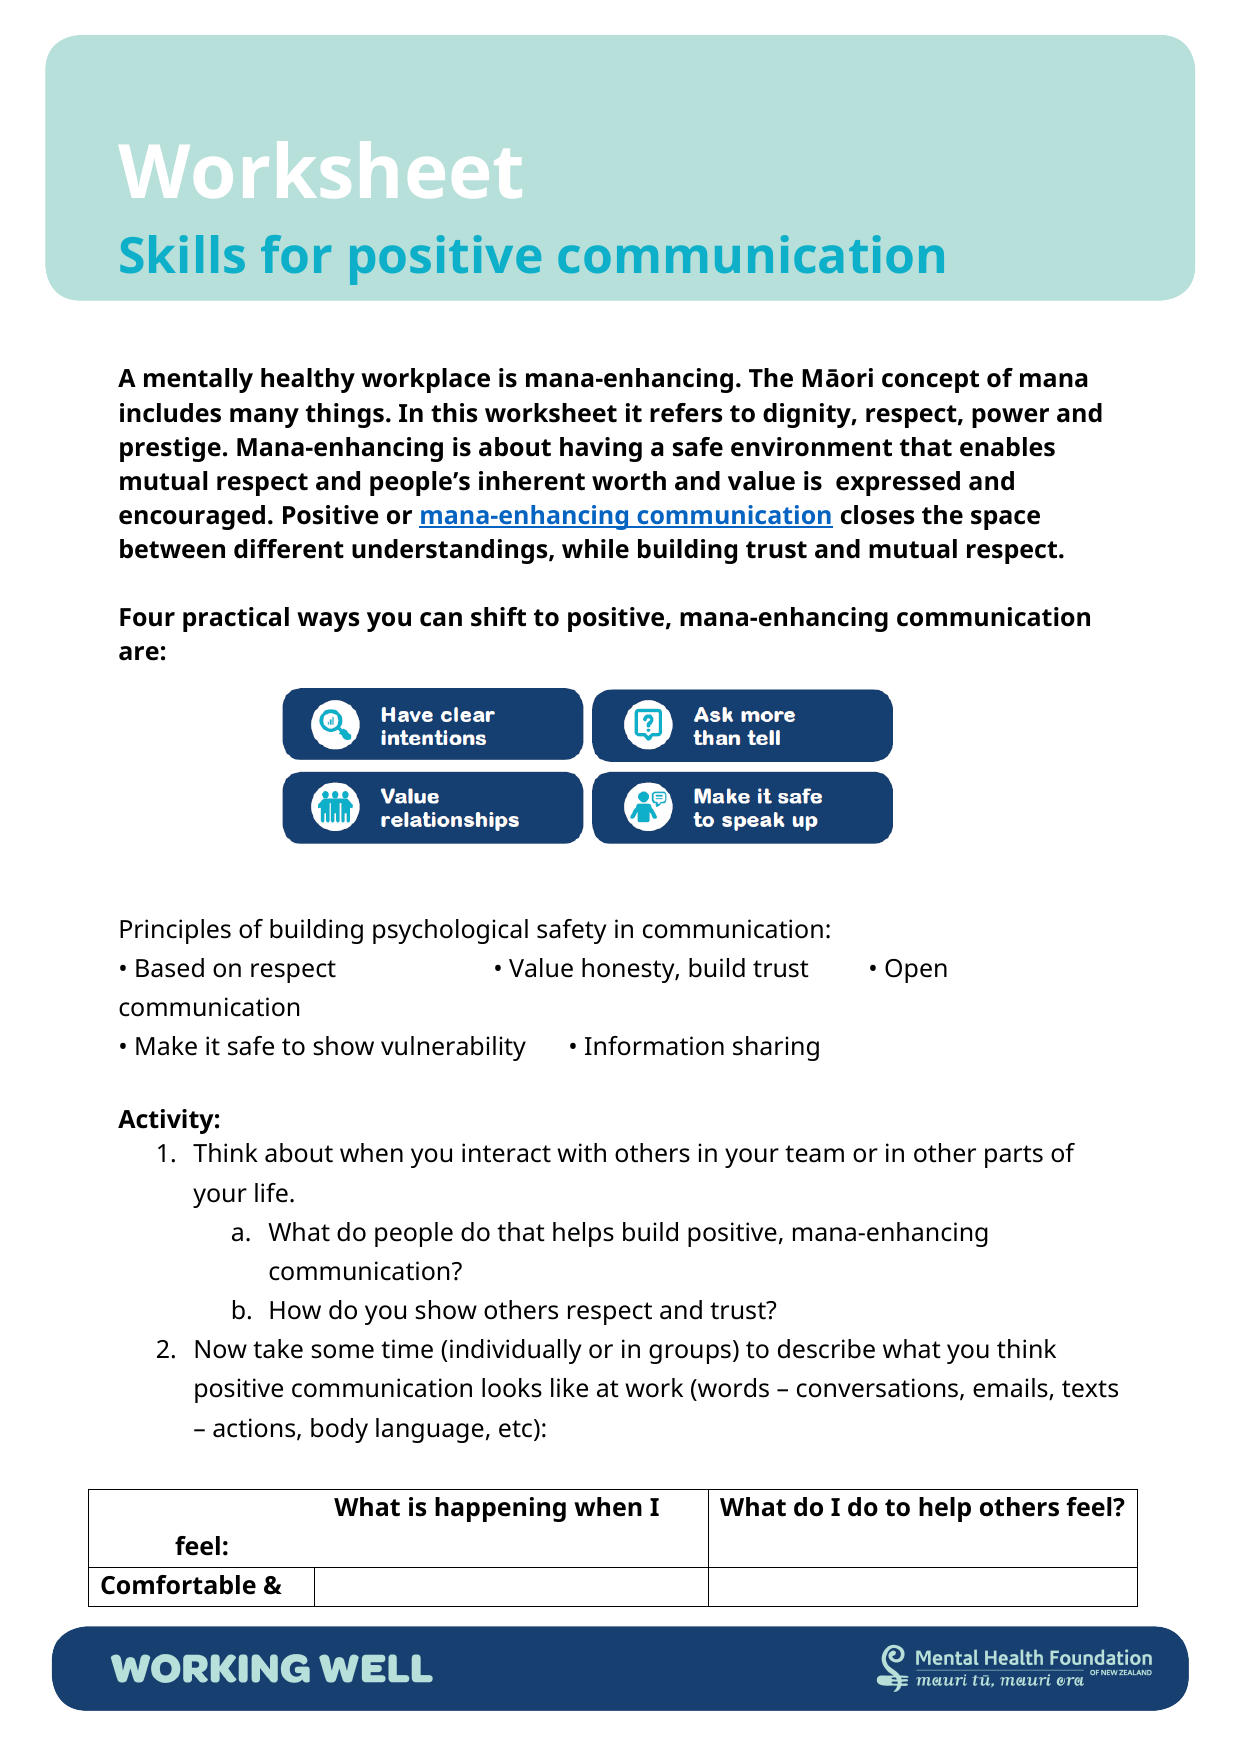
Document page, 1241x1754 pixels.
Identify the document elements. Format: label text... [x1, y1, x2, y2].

list Think about when you interact with others in your team or in other parts of your life. [156, 1136, 1122, 1209]
text • Based on respect • Value honesty, build trust • Open communication [118, 950, 1122, 1024]
list Now take some time (individually or in groups) to describe what you think positive communication looks like at work (words – conversations, emails, texts – actions, body language, etc): [156, 1332, 1122, 1444]
text Four practical ways you can shift to positive, mana-enhancing communication are: [118, 599, 1122, 668]
text Activity: [118, 1102, 1122, 1136]
table_header What is happening when I feel: [89, 1490, 708, 1567]
text Principles of building psychological safety in communication: [118, 911, 1122, 945]
picture [271, 681, 900, 856]
table_cell [709, 1568, 1137, 1606]
table_cell Comfortable & Safe [89, 1568, 314, 1606]
picture [8, 1602, 1232, 1754]
table_cell [315, 1568, 708, 1606]
table_header What do I do to help others feel? [709, 1490, 1137, 1567]
text Worksheet [118, 118, 1122, 220]
list What do people do that helps build positive, mana-enhancing communication? [231, 1214, 1122, 1288]
text Skills for positive communication [118, 220, 1122, 288]
text • Make it safe to show vulnerability • Information sharing [118, 1029, 1122, 1063]
list How do you show others respect and trust? [231, 1293, 1122, 1327]
picture [1, 0, 1239, 347]
text A mentally healthy workplace is mana-enhancing. The Māori concept of mana includes many things. In this worksheet it refers to dignity, respect, power and prestige. Mana-enhancing is about having a safe environment that enables mutual respect and people’s inherent worth and value is expressed and encouraged. Positive or mana-enhancing communication closes the space between different understandings, while building trust and mutual respect. [118, 361, 1122, 566]
